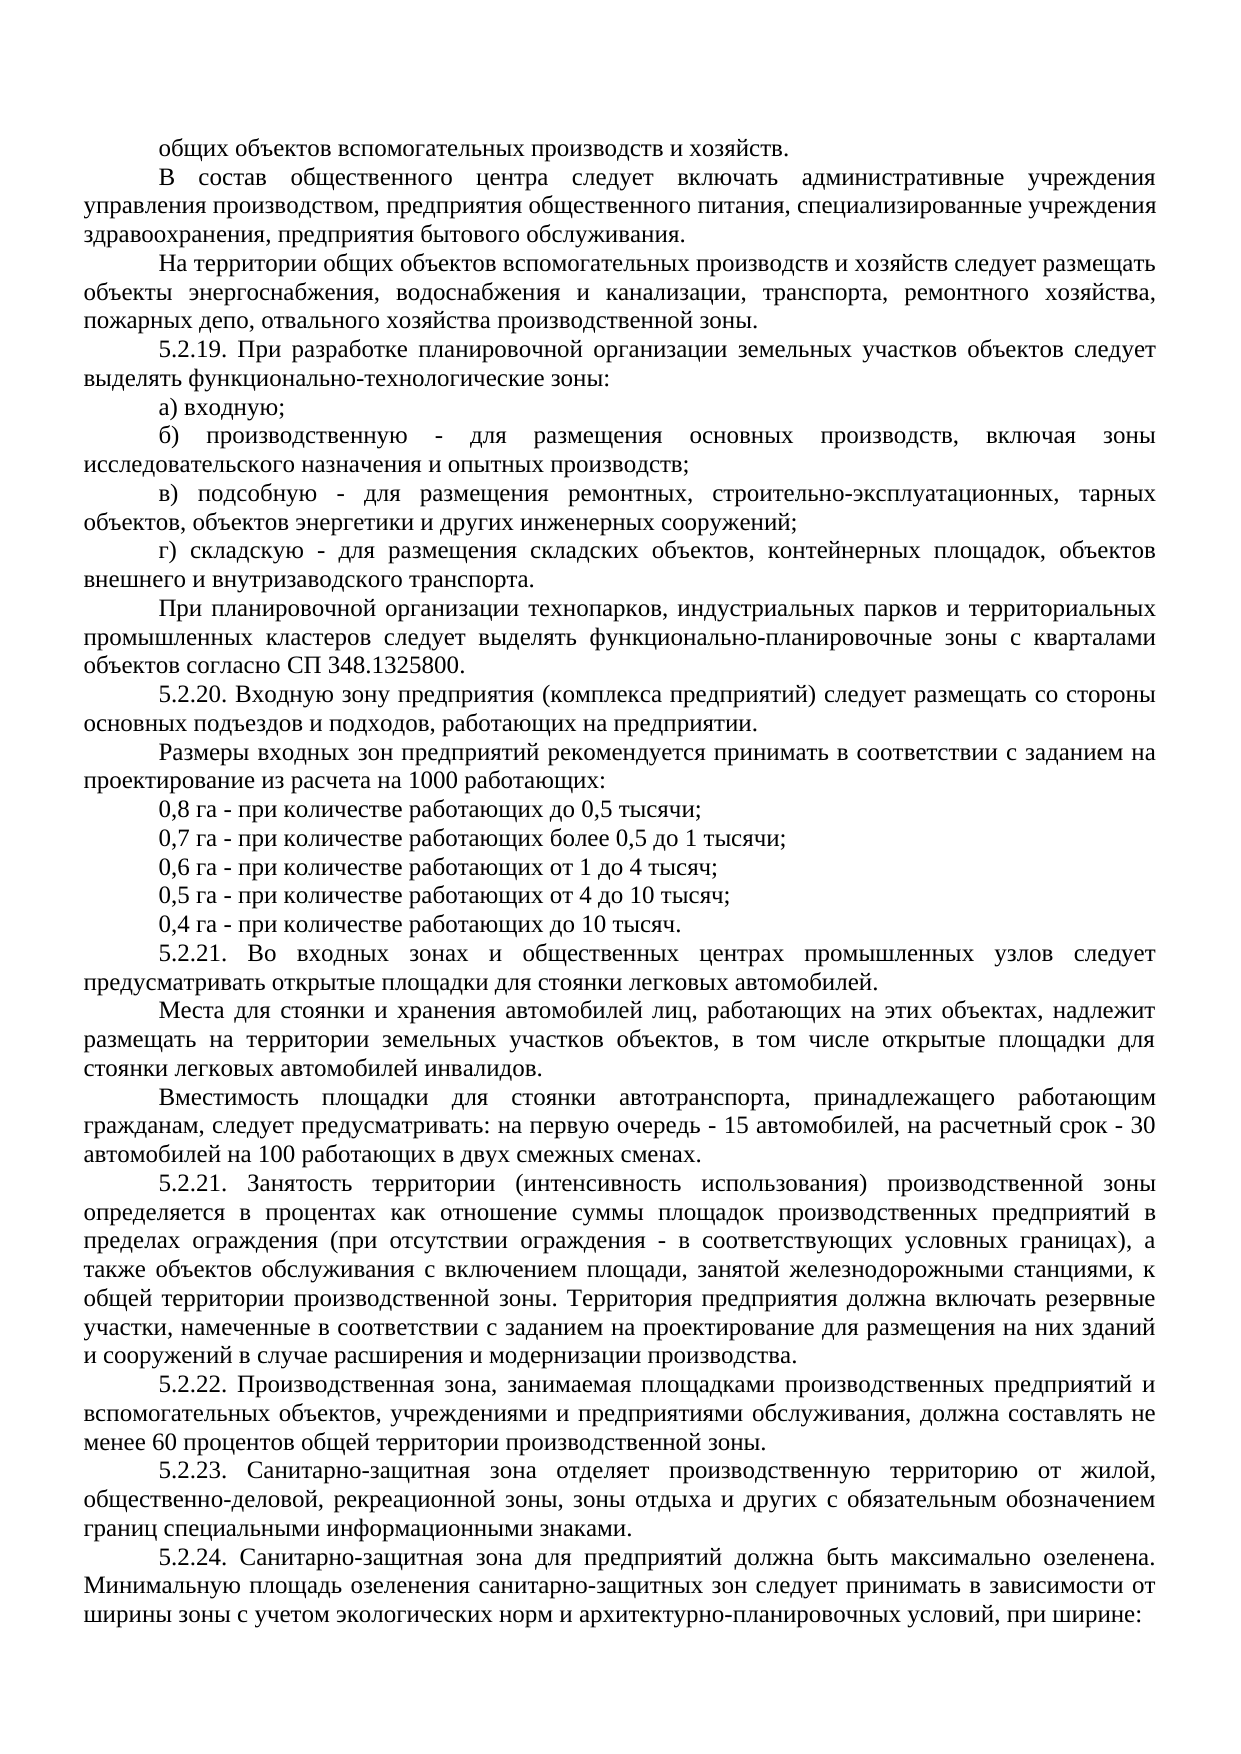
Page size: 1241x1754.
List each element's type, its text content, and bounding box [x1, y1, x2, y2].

text На территории общих объектов вспомогательных производств и хозяйств следует размещать объекты энергоснабжения, водоснабжения и канализации, транспорта, ремонтного хозяйства, пожарных депо, отвального хозяйства производственной зоны. [83, 248, 1157, 334]
text 5.2.23. Санитарно-защитная зона отделяет производственную территорию от жилой, общественно-деловой, рекреационной зоны, зоны отдыха и других с обязательным обозначением границ специальными информационными знаками. [83, 1455, 1157, 1542]
text в) подсобную - для размещения ремонтных, строительно-эксплуатационных, тарных объектов, объектов энергетики и других инженерных сооружений; [83, 478, 1157, 535]
text общих объектов вспомогательных производств и хозяйств. [83, 133, 1157, 162]
text Вместимость площадки для стоянки автотранспорта, принадлежащего работающим гражданам, следует предусматривать: на первую очередь - 15 автомобилей, на расчетный срок - 30 автомобилей на 100 работающих в двух смежных сменах. [83, 1082, 1157, 1168]
text 0,8 га - при количестве работающих до 0,5 тысячи; [83, 794, 1157, 823]
text 0,6 га - при количестве работающих от 1 до 4 тысяч; [83, 852, 1157, 880]
text 5.2.24. Санитарно-защитная зона для предприятий должна быть максимально озеленена. Минимальную площадь озеленения санитарно-защитных зон следует принимать в зависимости от ширины зоны с учетом экологических норм и архитектурно-планировочных условий, при ширине: [83, 1542, 1157, 1628]
text 5.2.19. При разработке планировочной организации земельных участков объектов следует выделять функционально-технологические зоны: [83, 334, 1157, 392]
text 5.2.21. Занятость территории (интенсивность использования) производственной зоны определяется в процентах как отношение суммы площадок производственных предприятий в пределах ограждения (при отсутствии ограждения - в соответствующих условных границах), а также объектов обслуживания с включением площади, занятой железнодорожными станциями, к общей территории производственной зоны. Территория предприятия должна включать резервные участки, намеченные в соответствии с заданием на проектирование для размещения на них зданий и сооружений в случае расширения и модернизации производства. [83, 1168, 1157, 1369]
text 0,4 га - при количестве работающих до 10 тысяч. [83, 909, 1157, 938]
text а) входную; [83, 392, 1157, 420]
text 5.2.21. Во входных зонах и общественных центрах промышленных узлов следует предусматривать открытые площадки для стоянки легковых автомобилей. [83, 938, 1157, 995]
text Места для стоянки и хранения автомобилей лиц, работающих на этих объектах, надлежит размещать на территории земельных участков объектов, в том числе открытые площадки для стоянки легковых автомобилей инвалидов. [83, 995, 1157, 1082]
text Размеры входных зон предприятий рекомендуется принимать в соответствии с заданием на проектирование из расчета на 1000 работающих: [83, 737, 1157, 794]
text В состав общественного центра следует включать административные учреждения управления производством, предприятия общественного питания, специализированные учреждения здравоохранения, предприятия бытового обслуживания. [83, 162, 1157, 248]
text 0,7 га - при количестве работающих более 0,5 до 1 тысячи; [83, 823, 1157, 852]
text 0,5 га - при количестве работающих от 4 до 10 тысяч; [83, 880, 1157, 909]
text При планировочной организации технопарков, индустриальных парков и территориальных промышленных кластеров следует выделять функционально-планировочные зоны с кварталами объектов согласно СП 348.1325800. [83, 593, 1157, 679]
text 5.2.20. Входную зону предприятия (комплекса предприятий) следует размещать со стороны основных подъездов и подходов, работающих на предприятии. [83, 679, 1157, 737]
text г) складскую - для размещения складских объектов, контейнерных площадок, объектов внешнего и внутризаводского транспорта. [83, 535, 1157, 593]
text б) производственную - для размещения основных производств, включая зоны исследовательского назначения и опытных производств; [83, 420, 1157, 478]
text 5.2.22. Производственная зона, занимаемая площадками производственных предприятий и вспомогательных объектов, учреждениями и предприятиями обслуживания, должна составлять не менее 60 процентов общей территории производственной зоны. [83, 1369, 1157, 1455]
